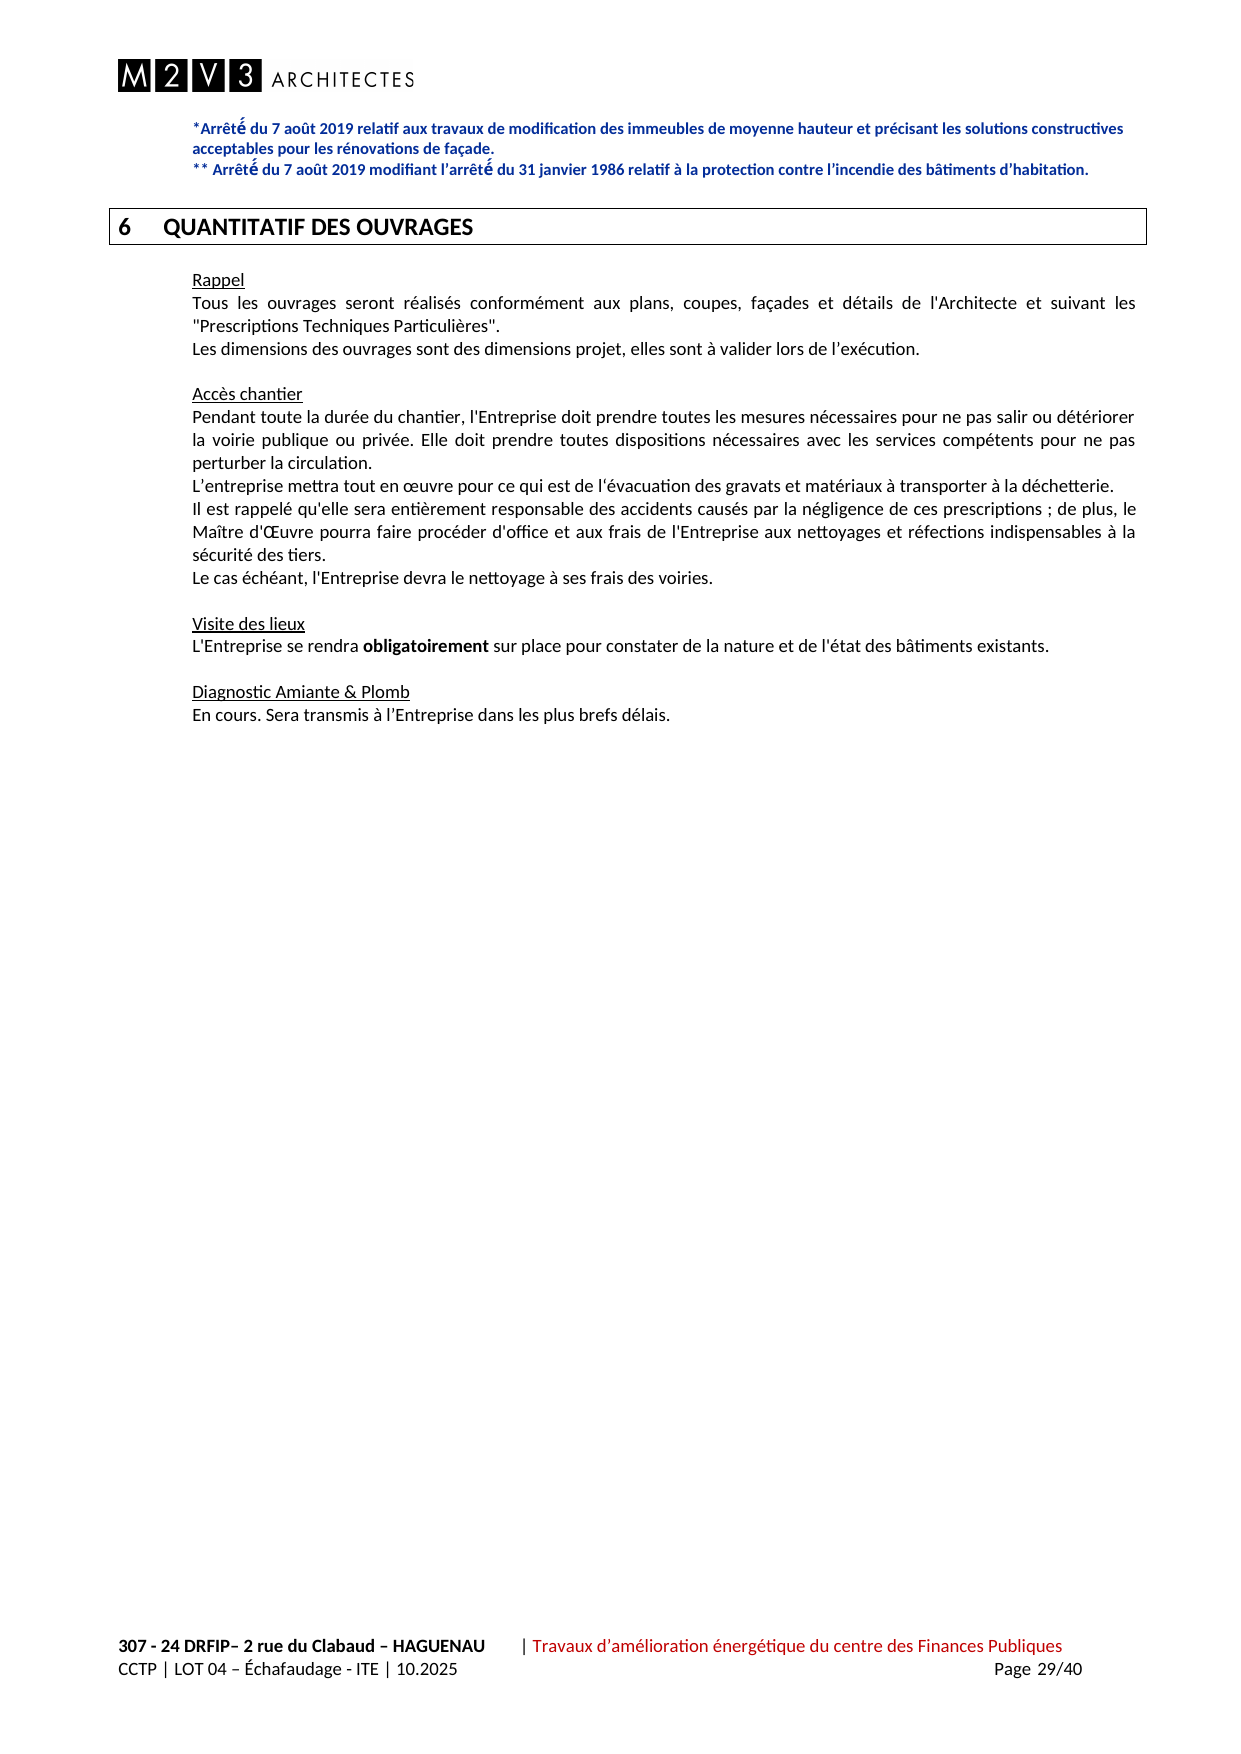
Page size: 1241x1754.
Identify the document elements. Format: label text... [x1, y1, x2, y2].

text *Arrêté́ du 7 août 2019 relatif aux travaux de modification des immeubles de moyenne hauteur et précisant les solutions constructives acceptables pour les rénovations de façade. ** Arrêté́ du 7 août 2019 modifiant l’arrêté́ du 31 janvier 1986 relatif à la protection contre l’incendie des bâtiments d’habitation. [192, 118, 1138, 179]
text Visite des lieux [192, 612, 1138, 634]
text Accès chantier [192, 382, 1138, 405]
text Pendant toute la durée du chantier, l'Entreprise doit prendre toutes les mesures nécessaires pour ne pas salir ou détériorer la voirie publique ou privée. Elle doit prendre toutes dispositions nécessaires avec les services compétents pour ne pas perturber la circulation. [192, 405, 1138, 474]
text Rappel [192, 268, 1138, 291]
text Tous les ouvrages seront réalisés conformément aux plans, coupes, façades et détails de l'Architecte et suivant les "Prescriptions Techniques Particulières". [192, 291, 1138, 337]
picture [118, 59, 414, 92]
text Il est rappelé qu'elle sera entièrement responsable des accidents causés par la négligence de ces prescriptions ; de plus, le Maître d'Œuvre pourra faire procéder d'office et aux frais de l'Entreprise aux nettoyages et réfections indispensables à la sécurité des tiers. [192, 497, 1138, 566]
text En cours. Sera transmis à l’Entreprise dans les plus brefs délais. [192, 703, 1138, 726]
text L'Entreprise se rendra obligatoirement sur place pour constater de la nature et de l'état des bâtiments existants. [192, 634, 1138, 657]
text L’entreprise mettra tout en œuvre pour ce qui est de l‘évacuation des gravats et matériaux à transporter à la déchetterie. [192, 474, 1138, 497]
subtitle QUANTITATIF DES OUVRAGES [110, 209, 1146, 244]
text Le cas échéant, l'Entreprise devra le nettoyage à ses frais des voiries. [192, 566, 1138, 589]
text Les dimensions des ouvrages sont des dimensions projet, elles sont à valider lors de l’exécution. [192, 337, 1138, 359]
text Diagnostic Amiante & Plomb [192, 680, 1138, 703]
